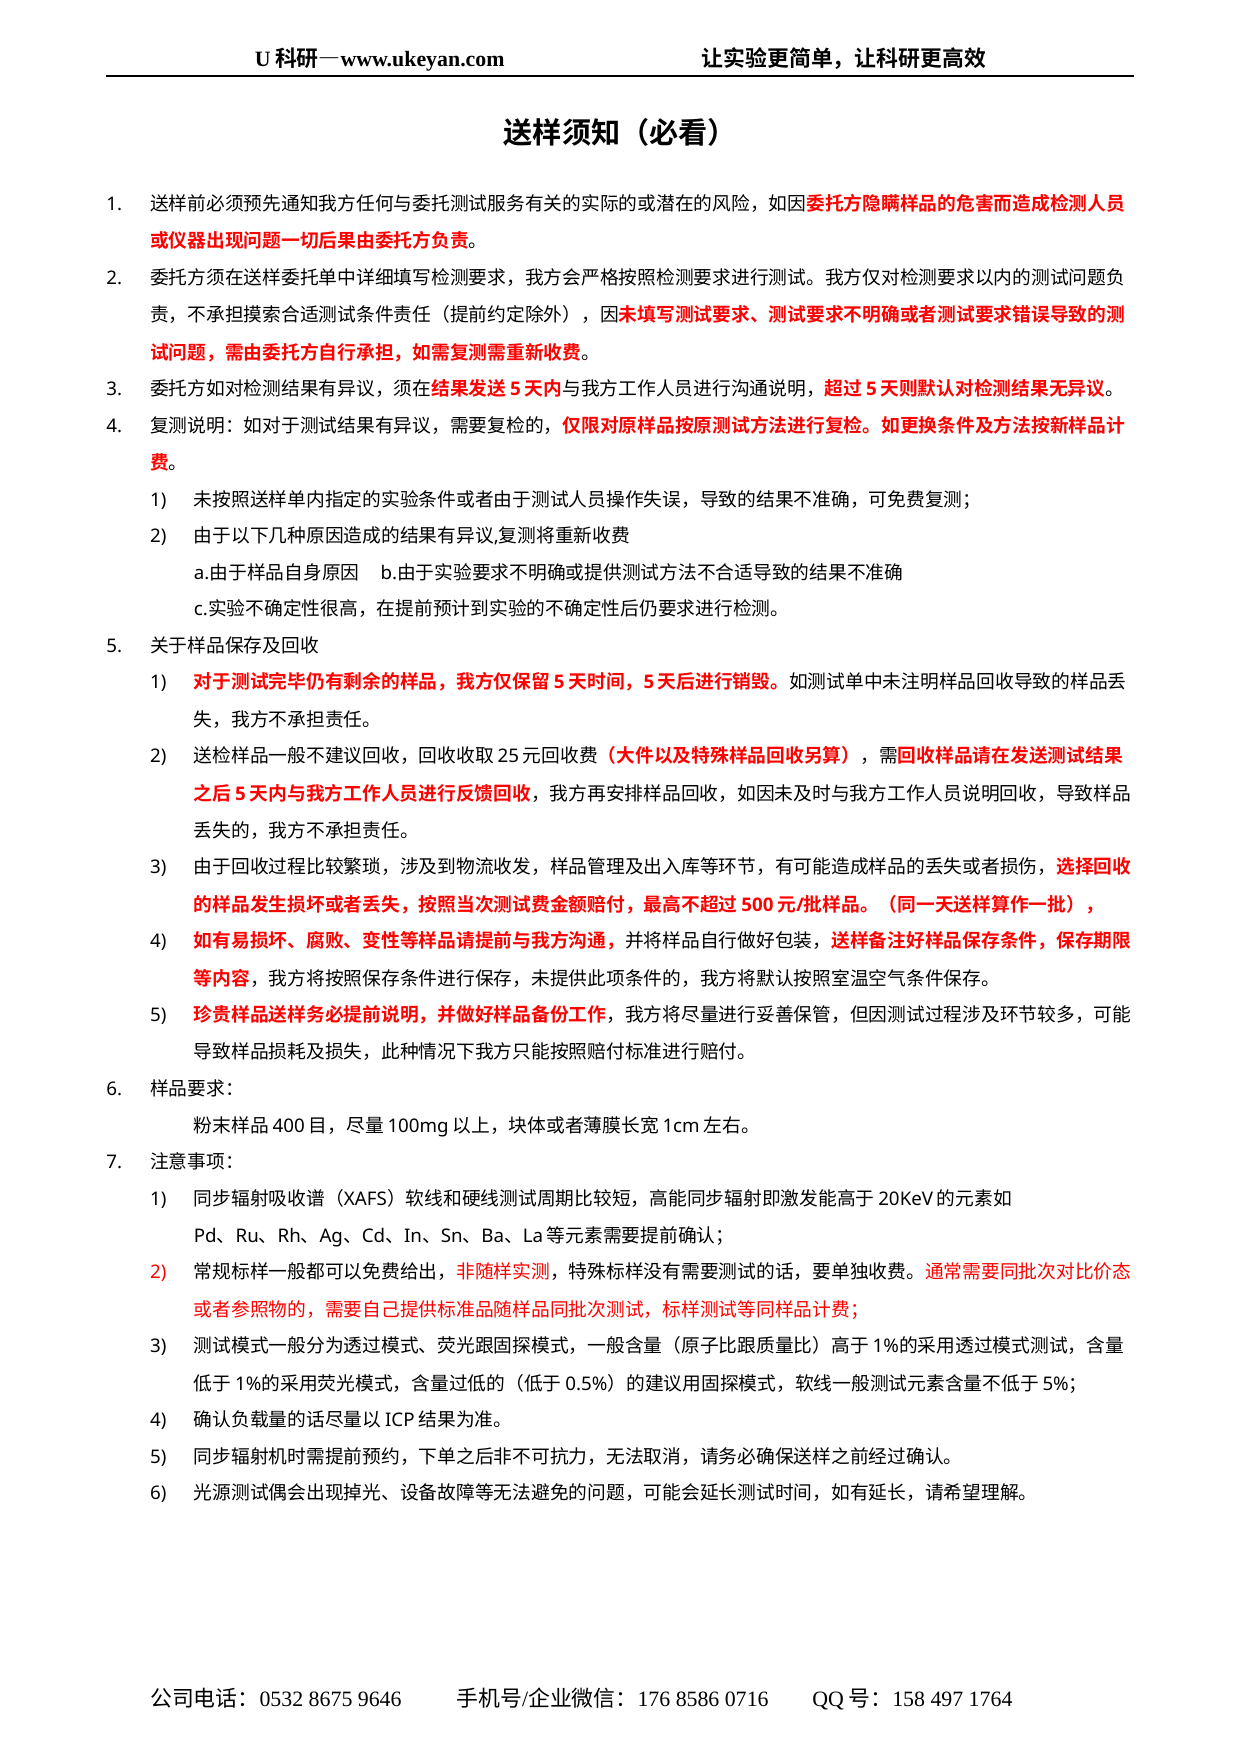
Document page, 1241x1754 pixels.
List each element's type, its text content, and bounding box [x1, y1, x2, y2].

list c.实验不确定性很高，在提前预计到实验的不确定性后仍要求进行检测。 [194, 591, 1134, 624]
list 由于回收过程比较繁琐，涉及到物流收发，样品管理及出入库等环节，有可能造成样品的丢失或者损伤，选择回收的样品发生损坏或者丢失，按照当次测试费金额赔付，最高不超过500元/批样品。（同一天送样算作一批）， [150, 849, 1134, 919]
list a.由于样品自身原因 b.由于实验要求不明确或提供测试方法不合适导致的结果不准确 [194, 555, 1134, 587]
list 光源测试偶会出现掉光、设备故障等无法避免的问题，可能会延长测试时间，如有延长，请希望理解。 [150, 1475, 1134, 1508]
list 注意事项： [106, 1144, 1134, 1177]
list 复测说明：如对于测试结果有异议，需要复检的，仅限对原样品按原测试方法进行复检。如更换条件及方法按新样品计费。 [106, 408, 1134, 478]
list 送样前必须预先通知我方任何与委托测试服务有关的实际的或潜在的风险，如因委托方隐瞒样品的危害而造成检测人员或仪器出现问题一切后果由委托方负责。 [106, 186, 1134, 256]
list 对于测试完毕仍有剩余的样品，我方仅保留5天时间，5天后进行销毁。如测试单中未注明样品回收导致的样品丢失，我方不承担责任。 [150, 664, 1134, 734]
list 珍贵样品送样务必提前说明，并做好样品备份工作，我方将尽量进行妥善保管，但因测试过程涉及环节较多，可能导致样品损耗及损失，此种情况下我方只能按照赔付标准进行赔付。 [150, 997, 1134, 1067]
list 常规标样一般都可以免费给出，非随样实测，特殊标样没有需要测试的话，要单独收费。通常需要同批次对比价态或者参照物的，需要自己提供标准品随样品同批次测试，标样测试等同样品计费； [150, 1254, 1134, 1324]
text 送样须知（必看） [106, 99, 1134, 164]
list 同步辐射机时需提前预约，下单之后非不可抗力，无法取消，请务必确保送样之前经过确认。 [150, 1439, 1134, 1471]
list 确认负载量的话尽量以ICP结果为准。 [150, 1402, 1134, 1435]
list 样品要求： [106, 1071, 1134, 1103]
list 粉末样品400目，尽量100mg以上，块体或者薄膜长宽1cm左右。 [194, 1108, 1134, 1140]
list 关于样品保存及回收 [106, 628, 1134, 660]
list 同步辐射吸收谱（XAFS）软线和硬线测试周期比较短，高能同步辐射即激发能高于20KeV的元素如Pd、Ru、Rh、Ag、Cd、In、Sn、Ba、La等元素需要提前确认； [150, 1181, 1134, 1251]
list 送检样品一般不建议回收，回收收取25元回收费（大件以及特殊样品回收另算），需回收样品请在发送测试结果之后5天内与我方工作人员进行反馈回收，我方再安排样品回收，如因未及时与我方工作人员说明回收，导致样品丢失的，我方不承担责任。 [150, 738, 1134, 845]
list 测试模式一般分为透过模式、荧光跟固探模式，一般含量（原子比跟质量比）高于1%的采用透过模式测试，含量低于1%的采用荧光模式，含量过低的（低于0.5%）的建议用固探模式，软线一般测试元素含量不低于5%； [150, 1328, 1134, 1398]
list 由于以下几种原因造成的结果有异议,复测将重新收费 [150, 518, 1134, 551]
list 如有易损坏、腐败、变性等样品请提前与我方沟通，并将样品自行做好包装，送样备注好样品保存条件，保存期限等内容，我方将按照保存条件进行保存，未提供此项条件的，我方将默认按照室温空气条件保存。 [150, 923, 1134, 993]
list 未按照送样单内指定的实验条件或者由于测试人员操作失误，导致的结果不准确，可免费复测； [150, 482, 1134, 514]
list 委托方如对检测结果有异议，须在结果发送5天内与我方工作人员进行沟通说明，超过5天则默认对检测结果无异议。 [106, 371, 1134, 404]
list 委托方须在送样委托单中详细填写检测要求，我方会严格按照检测要求进行测试。我方仅对检测要求以内的测试问题负责，不承担摸索合适测试条件责任（提前约定除外），因未填写测试要求、测试要求不明确或者测试要求错误导致的测试问题，需由委托方自行承担，如需复测需重新收费。 [106, 260, 1134, 367]
